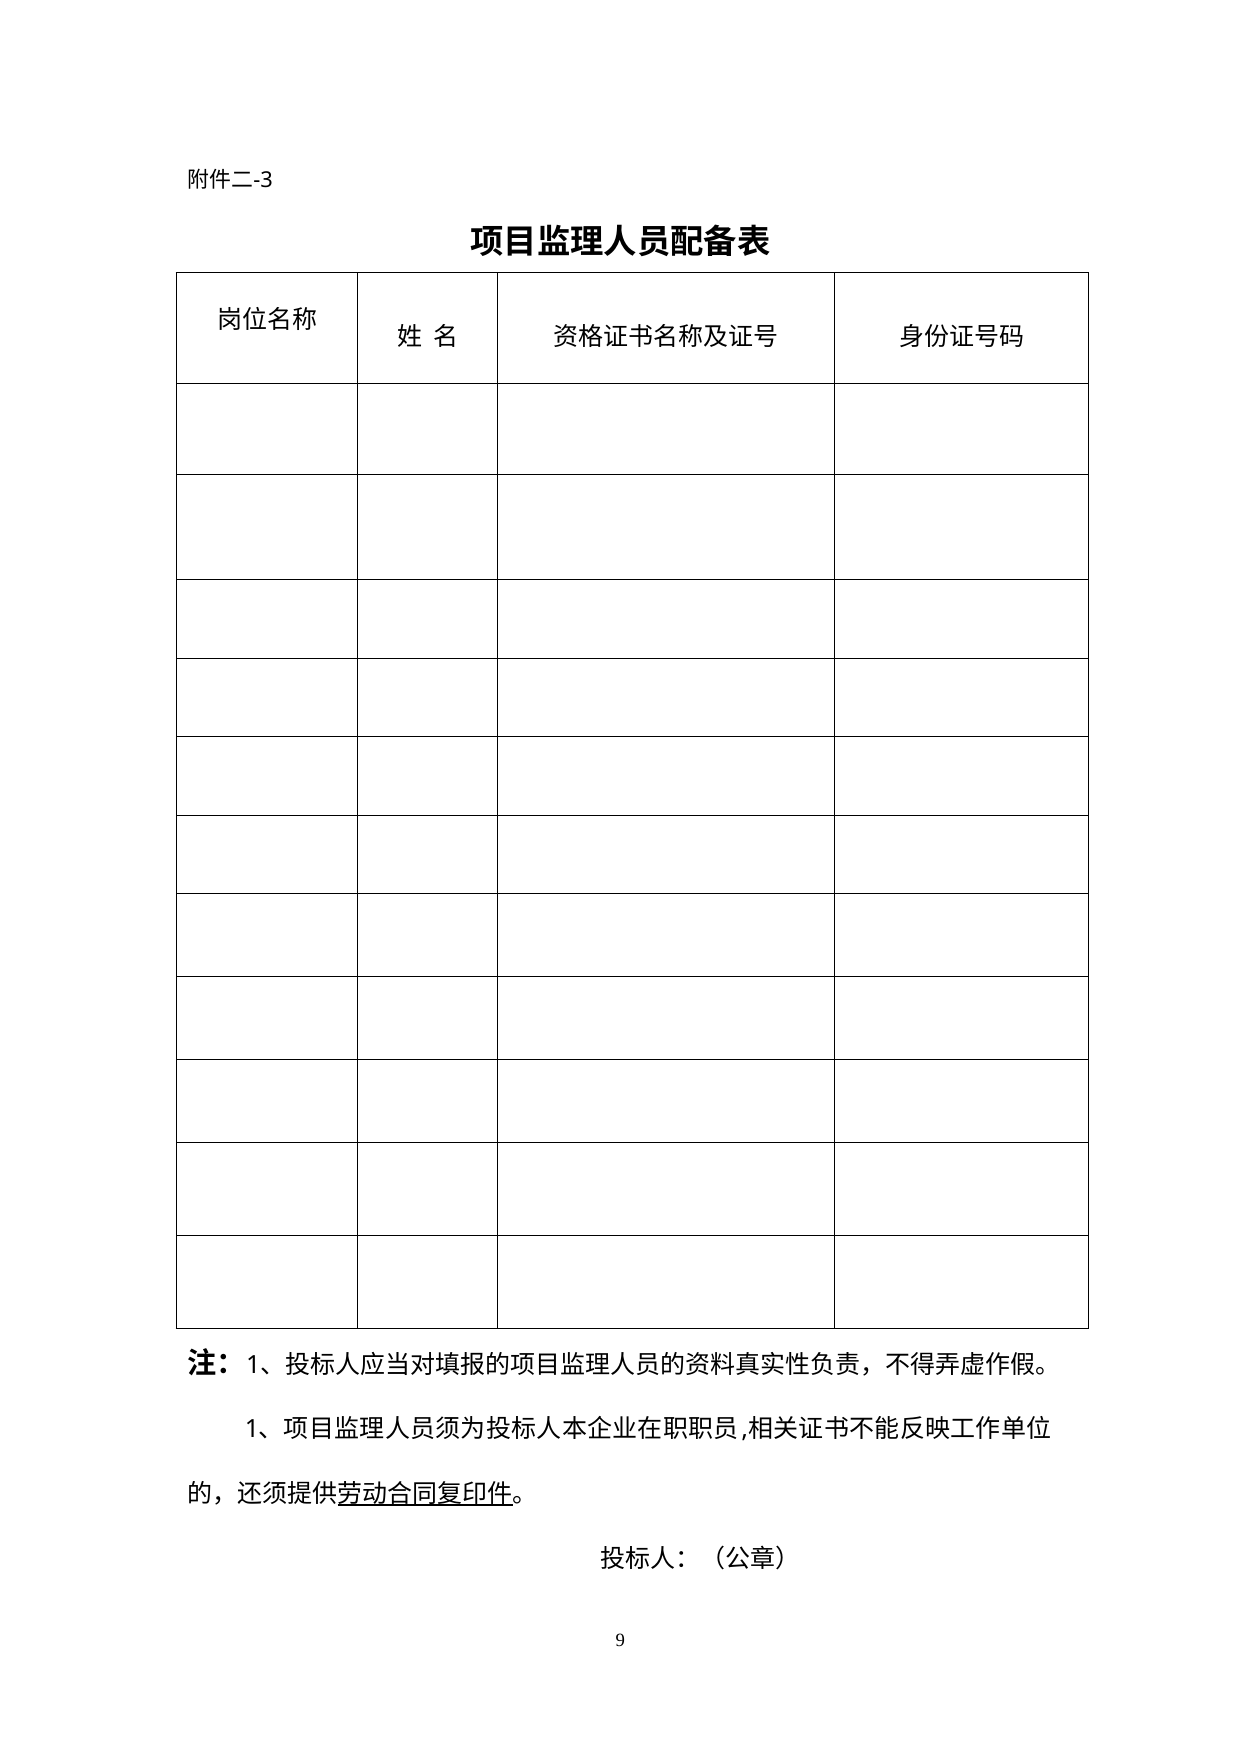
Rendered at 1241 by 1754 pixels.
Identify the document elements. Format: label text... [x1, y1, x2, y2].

table_cell [498, 1060, 834, 1142]
table_cell [177, 1060, 357, 1142]
table_cell [358, 894, 497, 976]
table_cell [498, 475, 834, 579]
table_header 岗位名称 [177, 273, 357, 383]
text 注：1、投标人应当对填报的项目监理人员的资料真实性负责，不得弄虚作假。 [187, 1329, 1053, 1394]
text 投标人：（公章） [187, 1524, 1053, 1589]
table_cell [177, 737, 357, 815]
table_cell [358, 475, 497, 579]
list 项目监理人员须为投标人本企业在职职员,相关证书不能反映工作单位的，还须提供劳动合同复印件。 [187, 1394, 1053, 1524]
table_cell [177, 894, 357, 976]
table_cell [358, 1236, 497, 1328]
table_cell [358, 659, 497, 736]
table_cell [835, 1236, 1088, 1328]
table_cell [835, 737, 1088, 815]
table_cell [177, 659, 357, 736]
table_cell [835, 1143, 1088, 1235]
table_cell [177, 384, 357, 474]
table_header 资格证书名称及证号 [498, 273, 834, 383]
table_cell [835, 475, 1088, 579]
table_cell [177, 977, 357, 1059]
table_header 姓 名 [358, 273, 497, 383]
text 附件二-3 [187, 162, 1053, 194]
table_cell [835, 816, 1088, 893]
table_cell [498, 384, 834, 474]
table_cell [177, 816, 357, 893]
table_cell [498, 659, 834, 736]
table_cell [498, 1143, 834, 1235]
table_cell [177, 475, 357, 579]
table_cell [358, 1060, 497, 1142]
table_cell [835, 977, 1088, 1059]
table_cell [358, 580, 497, 658]
table_cell [358, 737, 497, 815]
table_cell [498, 580, 834, 658]
table_cell [358, 816, 497, 893]
table_cell [498, 1236, 834, 1328]
table_header 身份证号码 [835, 273, 1088, 383]
table_cell [498, 737, 834, 815]
table_cell [498, 977, 834, 1059]
table_cell [835, 1060, 1088, 1142]
table_cell [835, 384, 1088, 474]
table_cell [835, 894, 1088, 976]
table_cell [498, 894, 834, 976]
table_cell [177, 1143, 357, 1235]
table_cell [177, 1236, 357, 1328]
table_cell [498, 816, 834, 893]
table_cell [177, 580, 357, 658]
table_cell [358, 977, 497, 1059]
table_cell [358, 1143, 497, 1235]
table_cell [358, 384, 497, 474]
text 项目监理人员配备表 [187, 207, 1053, 272]
table_cell [835, 659, 1088, 736]
table_cell [835, 580, 1088, 658]
